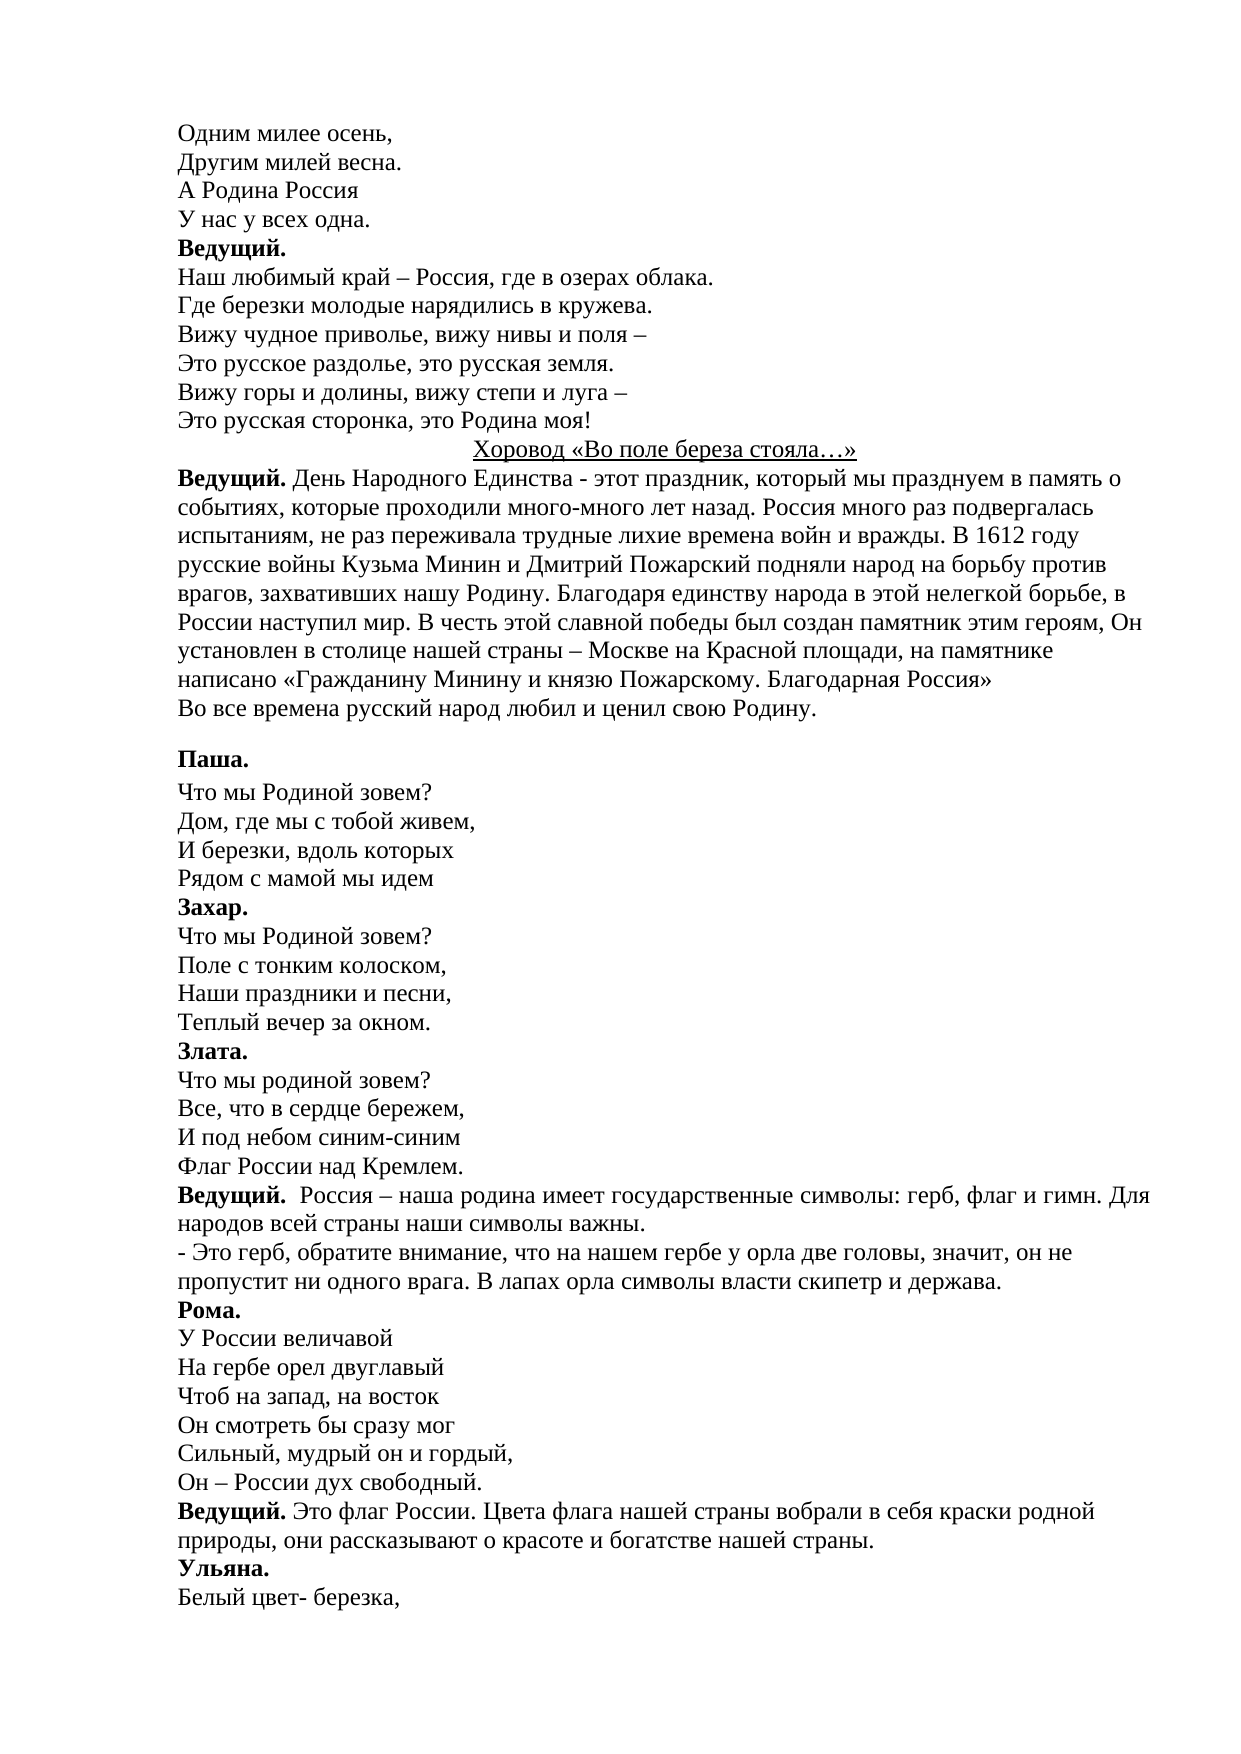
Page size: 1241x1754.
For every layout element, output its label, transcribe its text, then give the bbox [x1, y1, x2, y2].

text Ведущий. День Народного Единства - этот праздник, который мы празднуем в память о событиях, которые проходили много-много лет назад. Россия много раз подвергалась испытаниям, не раз переживала трудные лихие времена войн и вражды. В 1612 году русские войны Кузьма Минин и Дмитрий Пожарский подняли народ на борьбу против врагов, захвативших нашу Родину. Благодаря единству народа в этой нелегкой борьбе, в России наступил мир. В честь этой славной победы был создан памятник этим героям, Он установлен в столице нашей страны – Москве на Красной площади, на памятнике написано «Гражданину Минину и князю Пожарскому. Благодарная Россия» [177, 463, 1152, 693]
text Вижу чудное приволье, вижу нивы и поля – [177, 319, 1152, 348]
text Ульяна. [177, 1553, 1152, 1582]
text Теплый вечер за окном. [177, 1007, 1152, 1036]
text И под небом синим-синим [177, 1122, 1152, 1151]
text Все, что в сердце бережем, [177, 1093, 1152, 1122]
text У России величавой [177, 1323, 1152, 1352]
text У нас у всех одна. [177, 204, 1152, 233]
text Что мы родиной зовем? [177, 1065, 1152, 1093]
text Что мы Родиной зовем? [177, 921, 1152, 950]
text Что мы Родиной зовем? [177, 777, 1152, 806]
text Наш любимый край – Россия, где в озерах облака. [177, 262, 1152, 291]
text Поле с тонким колоском, [177, 950, 1152, 978]
text И березки, вдоль которых [177, 835, 1152, 863]
text Хоровод «Во поле береза стояла…» [177, 434, 1152, 463]
text Дом, где мы с тобой живем, [177, 806, 1152, 835]
text Это русская сторонка, это Родина моя! [177, 406, 1152, 434]
text Сильный, мудрый он и гордый, [177, 1438, 1152, 1467]
text Другим милей весна. [177, 147, 1152, 176]
text Флаг России над Кремлем. [177, 1151, 1152, 1180]
text Захар. [177, 892, 1152, 921]
text Рядом с мамой мы идем [177, 863, 1152, 892]
text Во все времена русский народ любил и ценил свою Родину. [177, 693, 1152, 722]
text А Родина Россия [177, 176, 1152, 204]
text Чтоб на запад, на восток [177, 1381, 1152, 1410]
text На гербе орел двуглавый [177, 1352, 1152, 1381]
text - Это герб, обратите внимание, что на нашем гербе у орла две головы, значит, он не пропустит ни одного врага. В лапах орла символы власти скипетр и держава. [177, 1237, 1152, 1295]
text Ведущий. Россия – наша родина имеет государственные символы: герб, флаг и гимн. Для народов всей страны наши символы важны. [177, 1180, 1152, 1237]
text Наши праздники и песни, [177, 978, 1152, 1007]
text Белый цвет- березка, [177, 1582, 1152, 1611]
text Злата. [177, 1036, 1152, 1065]
text Он – России дух свободный. [177, 1467, 1152, 1496]
text Вижу горы и долины, вижу степи и луга – [177, 377, 1152, 406]
text Он смотреть бы сразу мог [177, 1410, 1152, 1438]
text Ведущий. Это флаг России. Цвета флага нашей страны вобрали в себя краски родной природы, они рассказывают о красоте и богатстве нашей страны. [177, 1496, 1152, 1553]
text Где березки молодые нарядились в кружева. [177, 291, 1152, 319]
text Паша. [177, 744, 1152, 773]
text Одним милее осень, [177, 118, 1152, 147]
text Это русское раздолье, это русская земля. [177, 348, 1152, 377]
text Ведущий. [177, 233, 1152, 262]
text Рома. [177, 1295, 1152, 1323]
